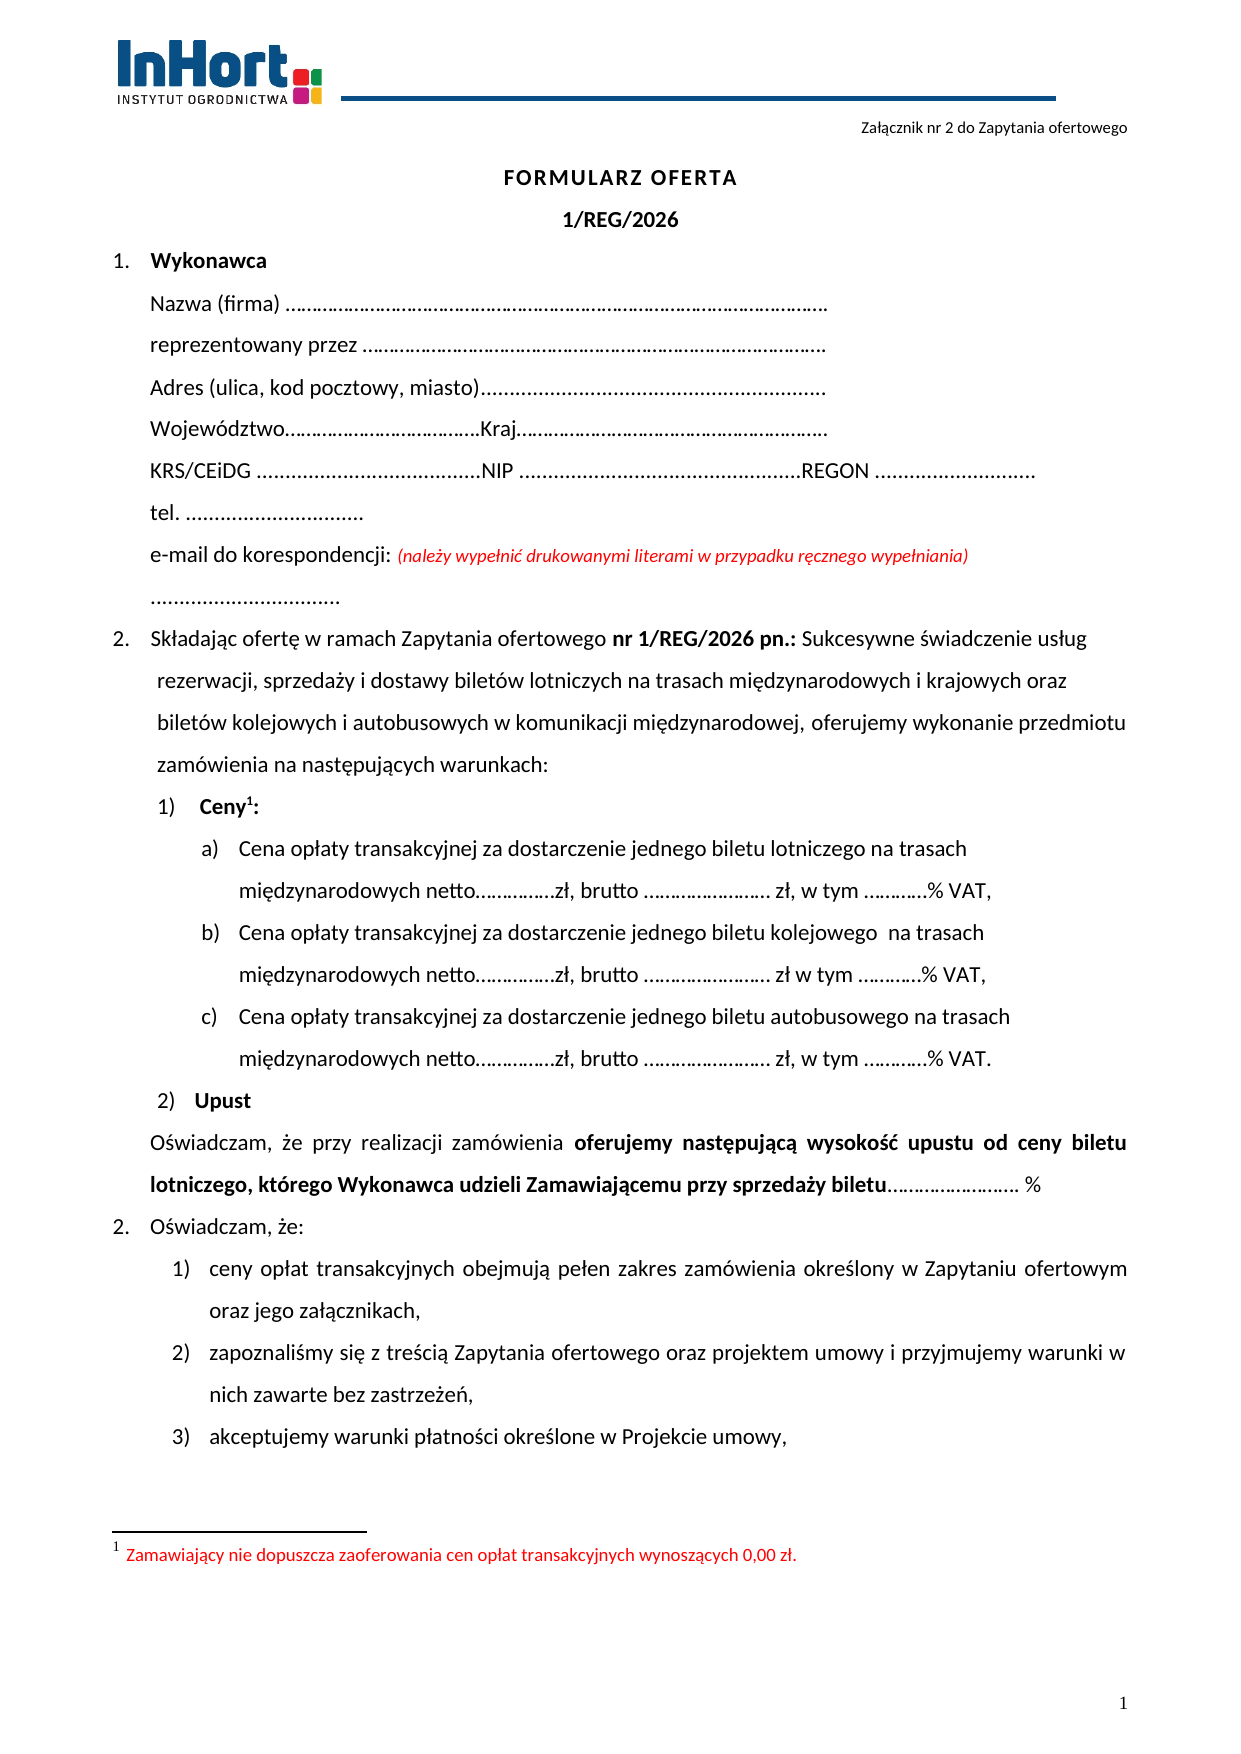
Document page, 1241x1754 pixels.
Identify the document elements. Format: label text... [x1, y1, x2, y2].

list zapoznaliśmy się z treścią Zapytania ofertowego oraz projektem umowy i przyjmujemy warunki w nich zawarte bez zastrzeżeń, [172, 1338, 1128, 1408]
text Nazwa (firma) …………………………………………………………………………………………. [150, 289, 1128, 317]
text FORMULARZ OFERTA [112, 163, 1128, 191]
text reprezentowany przez ……………………………………………………………………………. [150, 331, 1128, 359]
list ceny opłat transakcyjnych obejmują pełen zakres zamówienia określony w Zapytaniu ofertowym oraz jego załącznikach, [172, 1254, 1128, 1324]
list Cena opłaty transakcyjnej za dostarczenie jednego biletu lotniczego na trasach międzynarodowych netto……………zł, brutto …………………… zł, w tym …………% VAT, [201, 834, 1128, 904]
picture [112, 40, 322, 106]
list Składając ofertę w ramach Zapytania ofertowego nr 1/REG/2026 pn.: Sukcesywne świadczenie usług rezerwacji, sprzedaży i dostawy biletów lotniczych na trasach międzynarodowych i krajowych oraz biletów kolejowych i autobusowych w komunikacji międzynarodowej, oferujemy wykonanie przedmiotu zamówienia na następujących warunkach: [112, 624, 1128, 778]
text Województwo……………………………….Kraj………………………………………………….. [150, 414, 1128, 443]
text Adres (ulica, kod pocztowy, miasto)............................................................ [150, 373, 1128, 401]
text 1/REG/2026 [112, 205, 1128, 233]
list Upust [157, 1086, 1128, 1114]
list Oświadczam, że: [112, 1212, 1128, 1240]
list Cena opłaty transakcyjnej za dostarczenie jednego biletu kolejowego na trasach międzynarodowych netto……………zł, brutto …………………… zł w tym …………% VAT, [201, 918, 1128, 988]
text e-mail do korespondencji: (należy wypełnić drukowanymi literami w przypadku ręcznego wypełniania) ................................. [150, 541, 1128, 611]
list Cena opłaty transakcyjnej za dostarczenie jednego biletu autobusowego na trasach międzynarodowych netto……………zł, brutto …………………… zł, w tym …………% VAT. [201, 1002, 1128, 1072]
text tel. ............................... [150, 498, 1128, 527]
text Oświadczam, że przy realizacji zamówienia oferujemy następującą wysokość upustu od ceny biletu lotniczego, którego Wykonawca udzieli Zamawiającemu przy sprzedaży biletu……………………. % [150, 1128, 1128, 1198]
list Wykonawca [112, 247, 1128, 275]
list akceptujemy warunki płatności określone w Projekcie umowy, [172, 1422, 1128, 1450]
list Ceny: [157, 792, 1128, 820]
text KRS/CEiDG .......................................NIP .................................................REGON ............................ [150, 457, 1128, 484]
